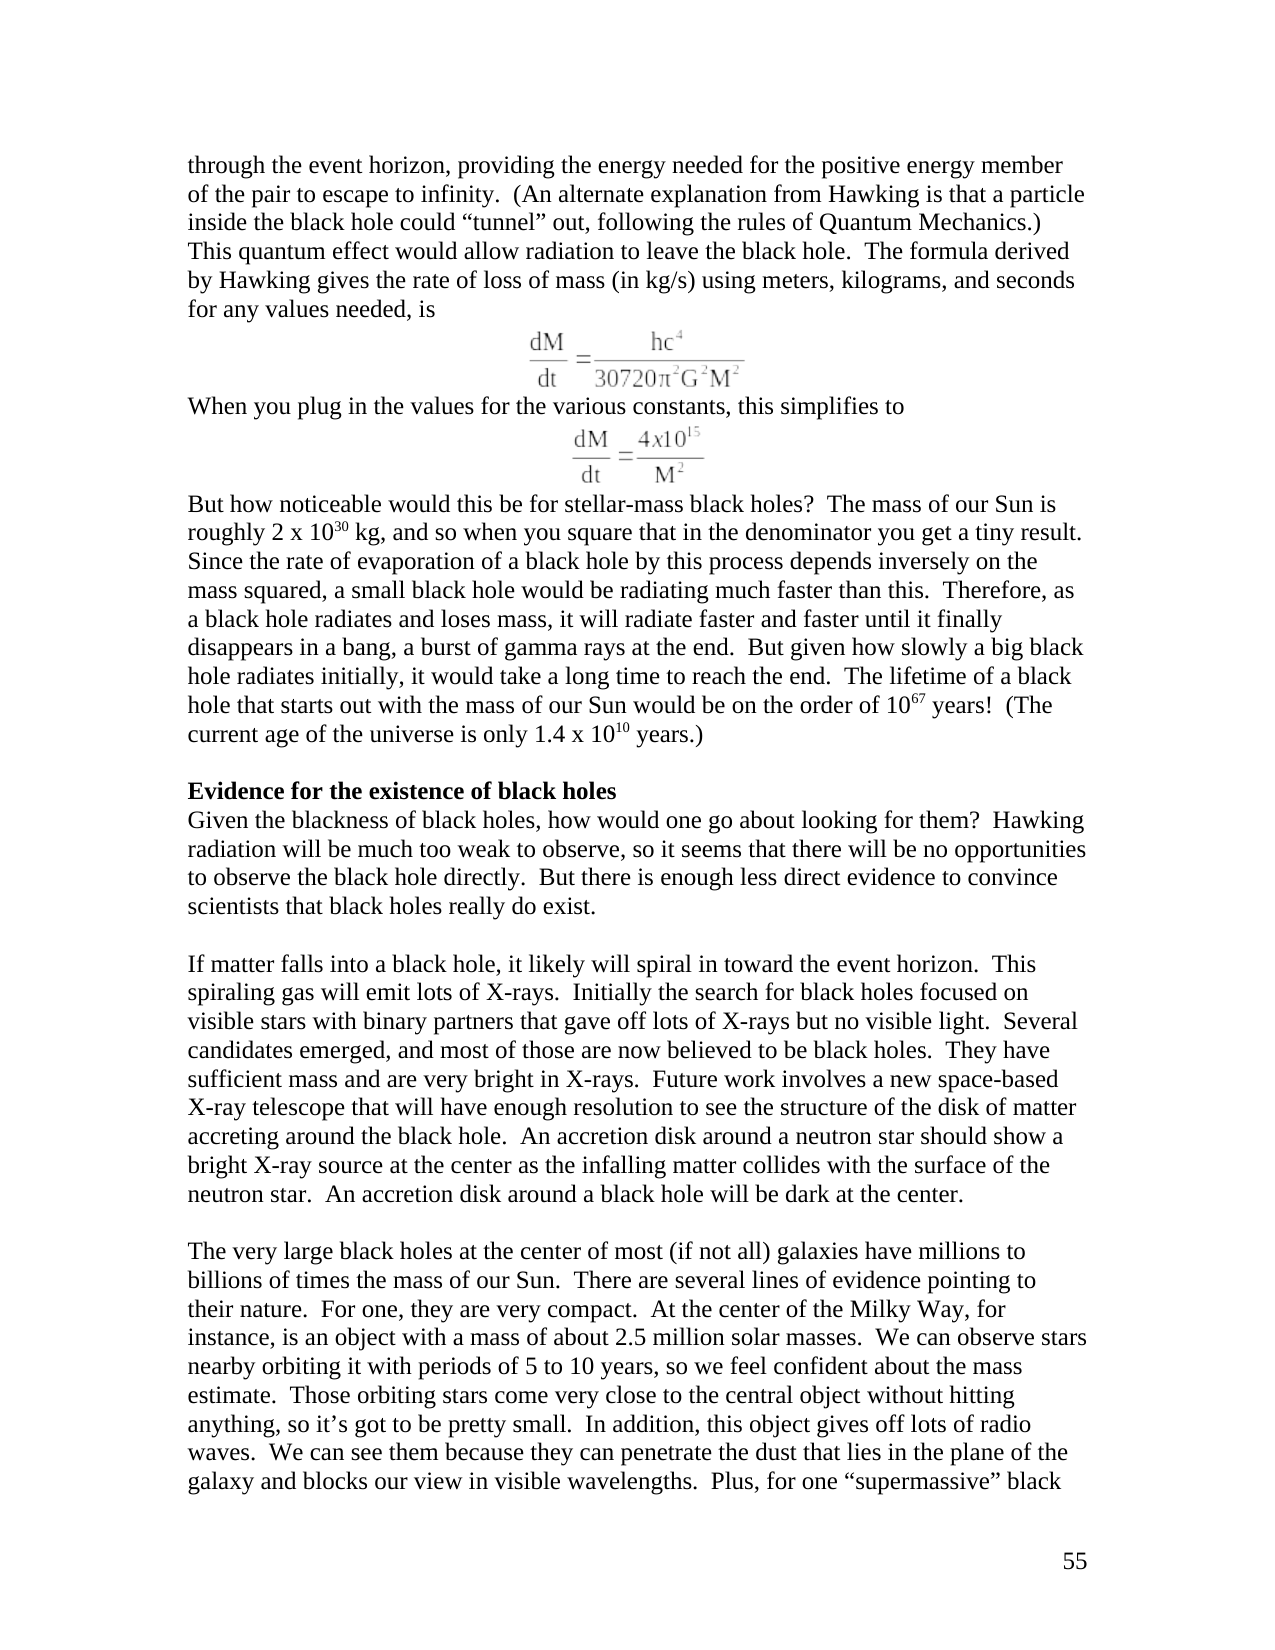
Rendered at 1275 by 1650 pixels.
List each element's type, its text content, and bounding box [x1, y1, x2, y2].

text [187, 150, 1087, 322]
text But how noticeable would this be for stellar-mass black holes? The mass of our Sun is roughly 2 x 1030 kg, and so when you square that in the denominator you get a tiny result. Since the rate of evaporation of a black hole by this process depends inversely on the mass squared, a small black hole would be radiating much faster than this. Therefore, as a black hole radiates and loses mass, it will radiate faster and faster until it finally disappears in a bang, a burst of gamma rays at the end. But given how slowly a big black hole radiates initially, it would take a long time to reach the end. The lifetime of a black hole that starts out with the mass of our Sun would be on the order of 1067 years! (The current age of the universe is only 1.4 x 1010 years.) [187, 489, 1087, 747]
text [187, 1236, 1087, 1495]
text Given the blackness of black holes, how would one go about looking for them? Hawking radiation will be much too weak to observe, so it seems that there will be no opportunities to observe the black hole directly. But there is enough less direct evidence to convince scientists that black holes really do exist. [187, 805, 1087, 920]
text If matter falls into a black hole, it likely will spiral in toward the event horizon. This spiraling gas will emit lots of X-rays. Initially the search for black holes focused on visible stars with binary partners that gave off lots of X-rays but no visible light. Several candidates emerged, and most of those are now believed to be black holes. They have sufficient mass and are very bright in X-rays. Future work involves a new space-based X-ray telescope that will have enough resolution to see the structure of the disk of matter accreting around the black hole. An accretion disk around a neutron star should show a bright X-ray source at the center as the infalling matter collides with the surface of the neutron star. An accretion disk around a black hole will be dark at the center. [187, 949, 1087, 1207]
text When you plug in the values for the various constants, this simplifies to [187, 391, 1087, 420]
text Evidence for the existence of black holes [187, 776, 1087, 805]
